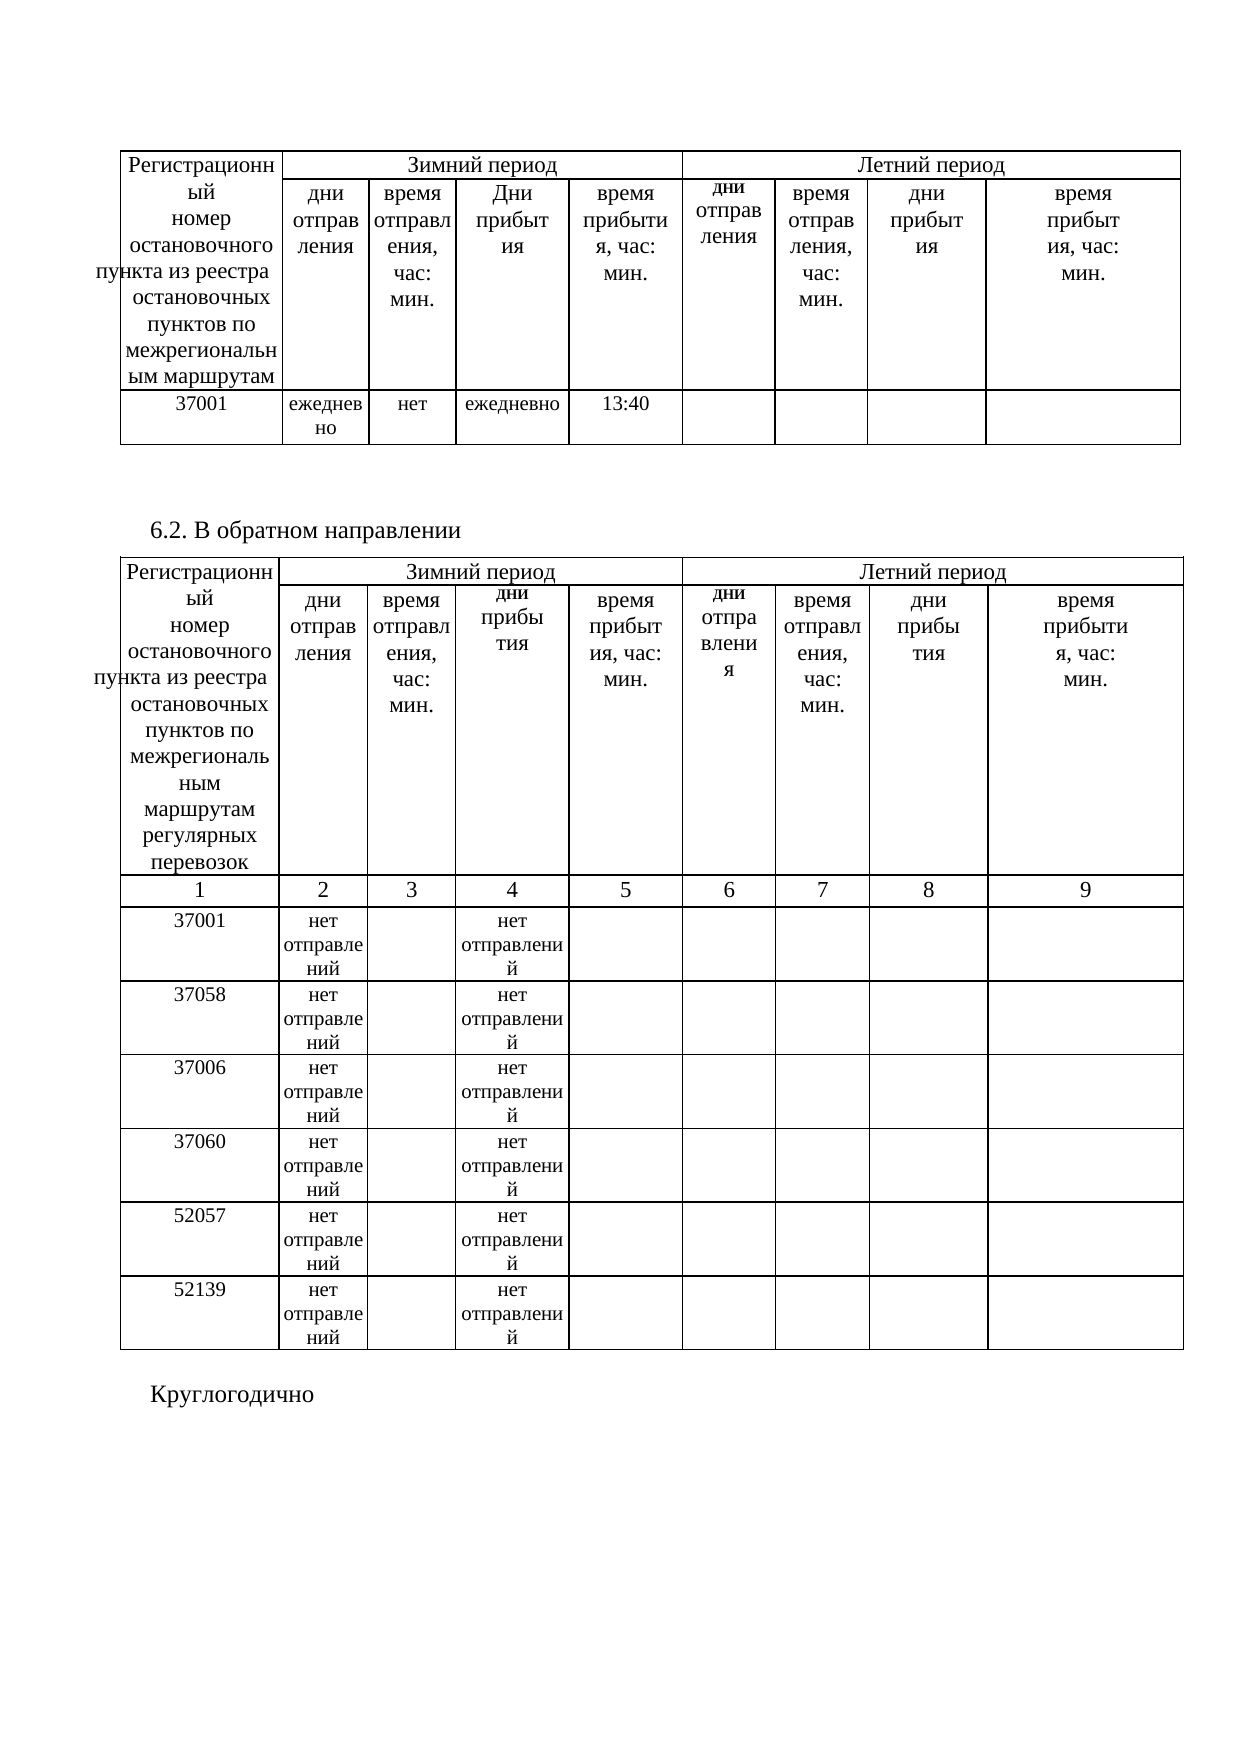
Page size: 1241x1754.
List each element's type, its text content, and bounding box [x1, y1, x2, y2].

table_cell [683, 1129, 775, 1201]
table_cell [776, 1203, 869, 1275]
table_cell нет отправлений [456, 1055, 568, 1127]
table_cell время прибыти я, час: мин. [989, 586, 1183, 874]
table_cell нет отправлений [280, 1277, 367, 1349]
table_cell [683, 908, 775, 980]
table_cell нет отправлений [280, 1055, 367, 1127]
table_cell [989, 1129, 1183, 1201]
table_cell [776, 1055, 869, 1127]
table_cell время прибыт ия, час: мин. [987, 180, 1180, 389]
table_header Регистрационный номер остановочного пункта из реестра остановочных пунктов по межрегиональным маршрутам регулярных перевозок [121, 152, 282, 389]
table_cell нет отправлений [456, 908, 568, 980]
table_cell [870, 908, 987, 980]
table_cell [683, 1055, 775, 1127]
table_cell [683, 1203, 775, 1275]
table_cell [989, 1277, 1183, 1349]
table_cell [870, 1129, 987, 1201]
table_cell [870, 1203, 987, 1275]
table_cell нет отправлений [456, 1277, 568, 1349]
table_cell время прибыти я, час: мин. [570, 180, 682, 389]
table_cell [570, 982, 682, 1054]
table_cell нет отправлений [456, 982, 568, 1054]
table_cell [776, 1277, 869, 1349]
table_cell [683, 1277, 775, 1349]
table_cell время отправл ения, час: мин. [368, 586, 455, 874]
table_cell [570, 1277, 682, 1349]
table_cell [570, 908, 682, 980]
text 6.2. В обратном направлении [150, 515, 1090, 544]
table_cell время отправл ения, час: мин. [776, 586, 869, 874]
table_cell [368, 982, 455, 1054]
table_cell Дни прибыт ия [457, 180, 568, 389]
table_cell 9 [989, 876, 1183, 906]
table_cell [683, 391, 774, 444]
table_cell [368, 908, 455, 980]
table_cell [368, 1203, 455, 1275]
table_cell [989, 982, 1183, 1054]
table_header Летний период [683, 558, 1183, 584]
table_cell дни прибы тия [870, 586, 987, 874]
table_cell 52057 [121, 1203, 278, 1275]
table_cell [683, 982, 775, 1054]
table_cell [989, 1203, 1183, 1275]
table_cell 37058 [121, 982, 278, 1054]
table_cell ежедневно [457, 391, 568, 444]
table_header Зимний период [283, 152, 682, 178]
table_cell время прибыт ия, час: мин. [570, 586, 682, 874]
table_cell [776, 982, 869, 1054]
table_cell [870, 1277, 987, 1349]
table_cell 6 [683, 876, 775, 906]
table_cell ДНИ отпра влени я [683, 586, 775, 874]
table_cell [776, 908, 869, 980]
table_cell [868, 391, 985, 444]
table_cell [368, 1129, 455, 1201]
table_cell 8 [870, 876, 987, 906]
table_cell ДНИ отправ ления [683, 180, 774, 389]
table_cell [987, 391, 1180, 444]
table_cell дни прибыт ия [868, 180, 985, 389]
table_cell [570, 1129, 682, 1201]
table_cell 37060 [121, 1129, 278, 1201]
table_cell время отправл ения, час: мин. [370, 180, 455, 389]
table_cell ежедневно [283, 391, 368, 444]
table_cell 1 [121, 876, 278, 906]
table_cell дни отправ ления [283, 180, 368, 389]
table_cell нет отправлений [456, 1129, 568, 1201]
table_cell 7 [776, 876, 869, 906]
table_cell [989, 908, 1183, 980]
table_cell 4 [456, 876, 568, 906]
table_cell [776, 391, 867, 444]
table_cell 5 [570, 876, 682, 906]
table_header Регистрационный номер остановочного пункта из реестра остановочных пунктов по межрегиональным маршрутам регулярных перевозок [121, 558, 278, 874]
table_header Летний период [683, 152, 1180, 178]
table_cell дни отправ ления [280, 586, 367, 874]
table_cell [776, 1129, 869, 1201]
table_cell [368, 1055, 455, 1127]
table_cell нет отправлений [280, 1129, 367, 1201]
table_cell 52139 [121, 1277, 278, 1349]
table_cell время отправ ления, час: мин. [776, 180, 867, 389]
table_cell ДНИ прибы тия [456, 586, 568, 874]
table_cell [870, 1055, 987, 1127]
table_cell нет отправлений [280, 1203, 367, 1275]
table_cell 13:40 [570, 391, 682, 444]
table_cell 3 [368, 876, 455, 906]
table_header Зимний период [280, 558, 682, 584]
table_cell нет отправлений [456, 1203, 568, 1275]
table_cell 37001 [121, 908, 278, 980]
table_cell [570, 1055, 682, 1127]
text Круглогодично [150, 1379, 1090, 1408]
table_cell нет [370, 391, 455, 444]
table_cell [870, 982, 987, 1054]
table_cell [989, 1055, 1183, 1127]
table_cell нет отправлений [280, 982, 367, 1054]
table_cell нет отправлений [280, 908, 367, 980]
table_cell [570, 1203, 682, 1275]
table_cell 37006 [121, 1055, 278, 1127]
table_cell 2 [280, 876, 367, 906]
table_cell [368, 1277, 455, 1349]
table_cell 37001 [121, 391, 282, 444]
